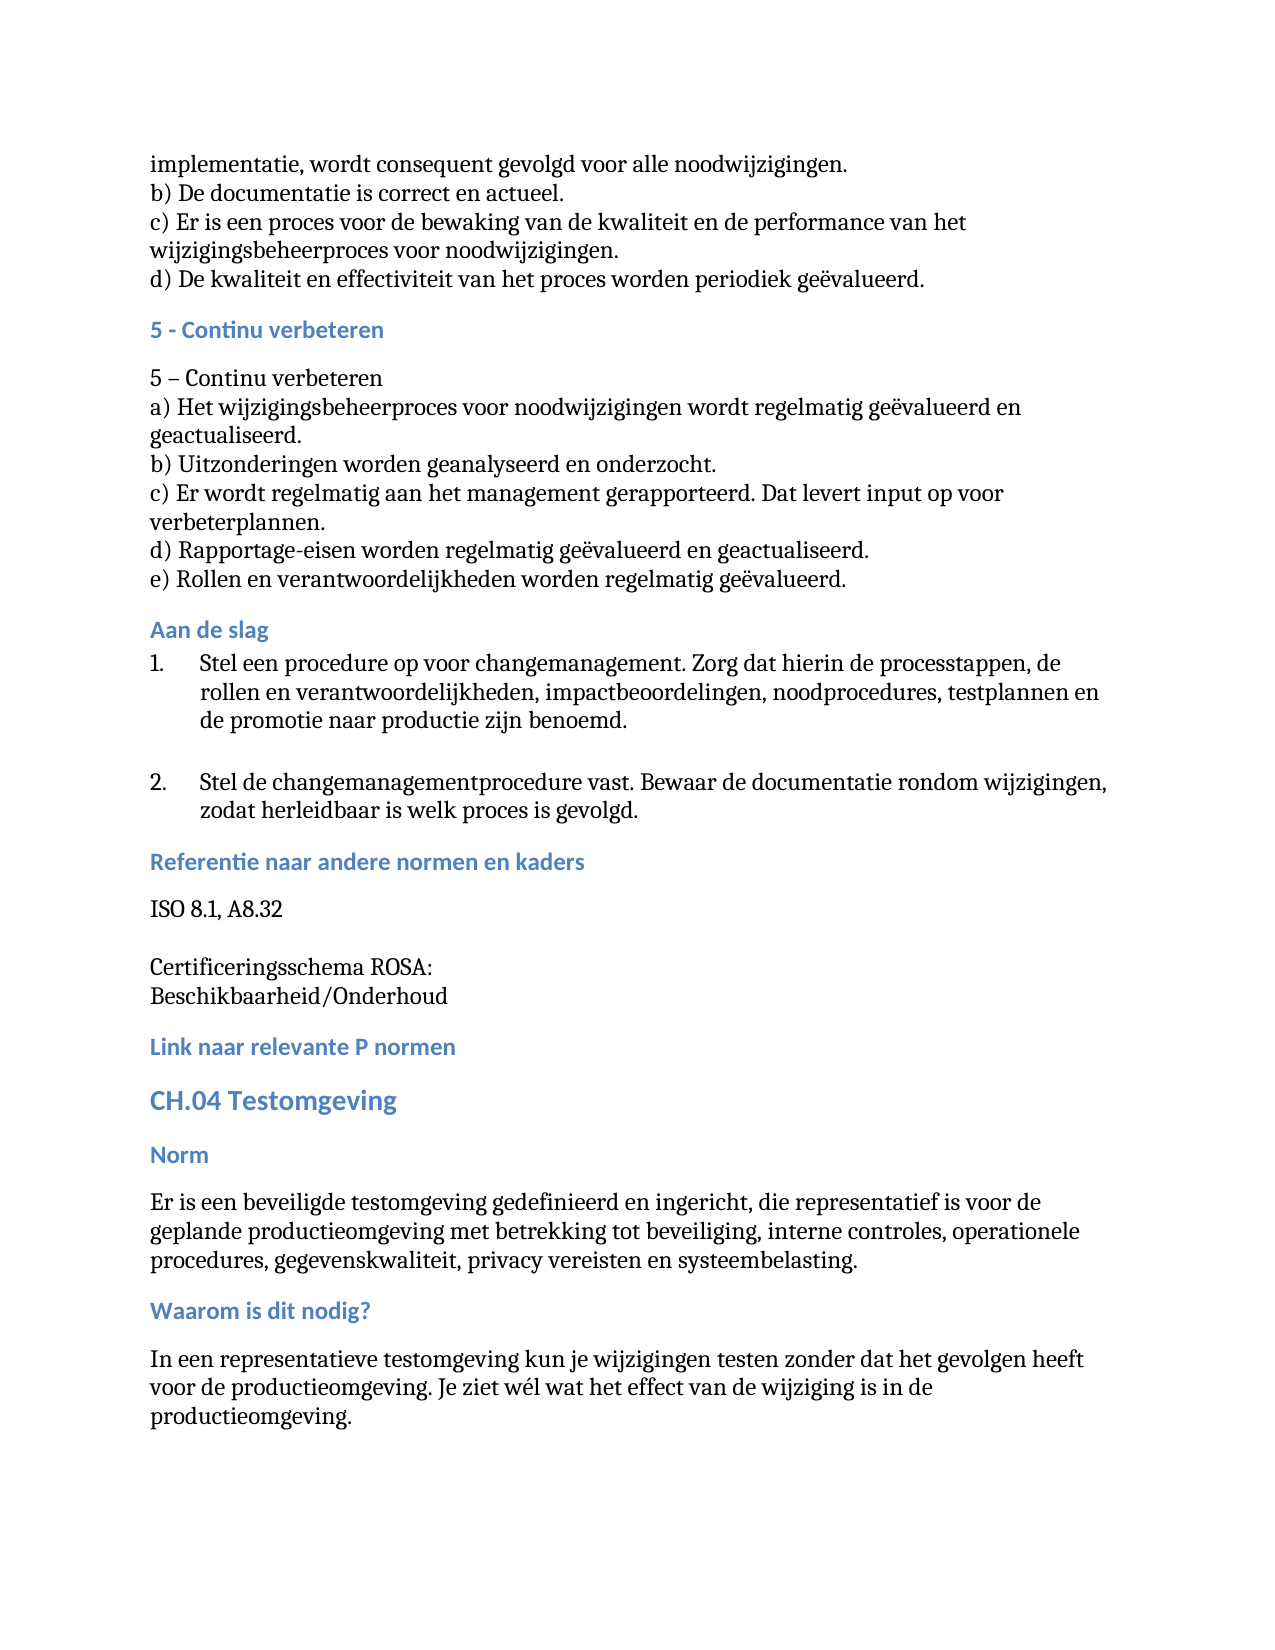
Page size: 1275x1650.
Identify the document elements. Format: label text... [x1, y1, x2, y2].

subtitle 5 - Continu verbeteren [150, 314, 1125, 345]
list Stel de changemanagementprocedure vast. Bewaar de documentatie rondom wijzigingen, zodat herleidbaar is welk proces is gevolgd. [150, 768, 1125, 825]
text 5 – Continu verbeteren a) Het wijzigingsbeheerproces voor noodwijzigingen wordt regelmatig geëvalueerd en geactualiseerd. b) Uitzonderingen worden geanalyseerd en onderzocht. c) Er wordt regelmatig aan het management gerapporteerd. Dat levert input op voor verbeterplannen. d) Rapportage-eisen worden regelmatig geëvalueerd en geactualiseerd. e) Rollen en verantwoordelijkheden worden regelmatig geëvalueerd. [150, 364, 1125, 594]
subtitle Link naar relevante P normen [150, 1031, 1125, 1062]
subtitle Aan de slag [150, 615, 1125, 645]
subtitle Referentie naar andere normen en kaders [150, 846, 1125, 877]
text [150, 150, 1125, 294]
text In een representatieve testomgeving kun je wijzigingen testen zonder dat het gevolgen heeft voor de productieomgeving. Je ziet wél wat het effect van de wijziging is in de productieomgeving. [150, 1344, 1125, 1431]
text ISO 8.1, A8.32 Certificeringsschema ROSA: Beschikbaarheid/Onderhoud [150, 895, 1125, 1010]
subtitle Norm [150, 1139, 1125, 1169]
subtitle CH.04 Testomgeving [150, 1082, 1125, 1118]
text Er is een beveiligde testomgeving gedefinieerd en ingericht, die representatief is voor de geplande productieomgeving met betrekking tot beveiliging, interne controles, operationele procedures, gegevenskwaliteit, privacy vereisten en systeembelasting. [150, 1188, 1125, 1274]
subtitle Waarom is dit nodig? [150, 1295, 1125, 1326]
list Stel een procedure op voor changemanagement. Zorg dat hierin de processtappen, de rollen en verantwoordelijkheden, impactbeoordelingen, noodprocedures, testplannen en de promotie naar productie zijn benoemd. [150, 649, 1125, 764]
